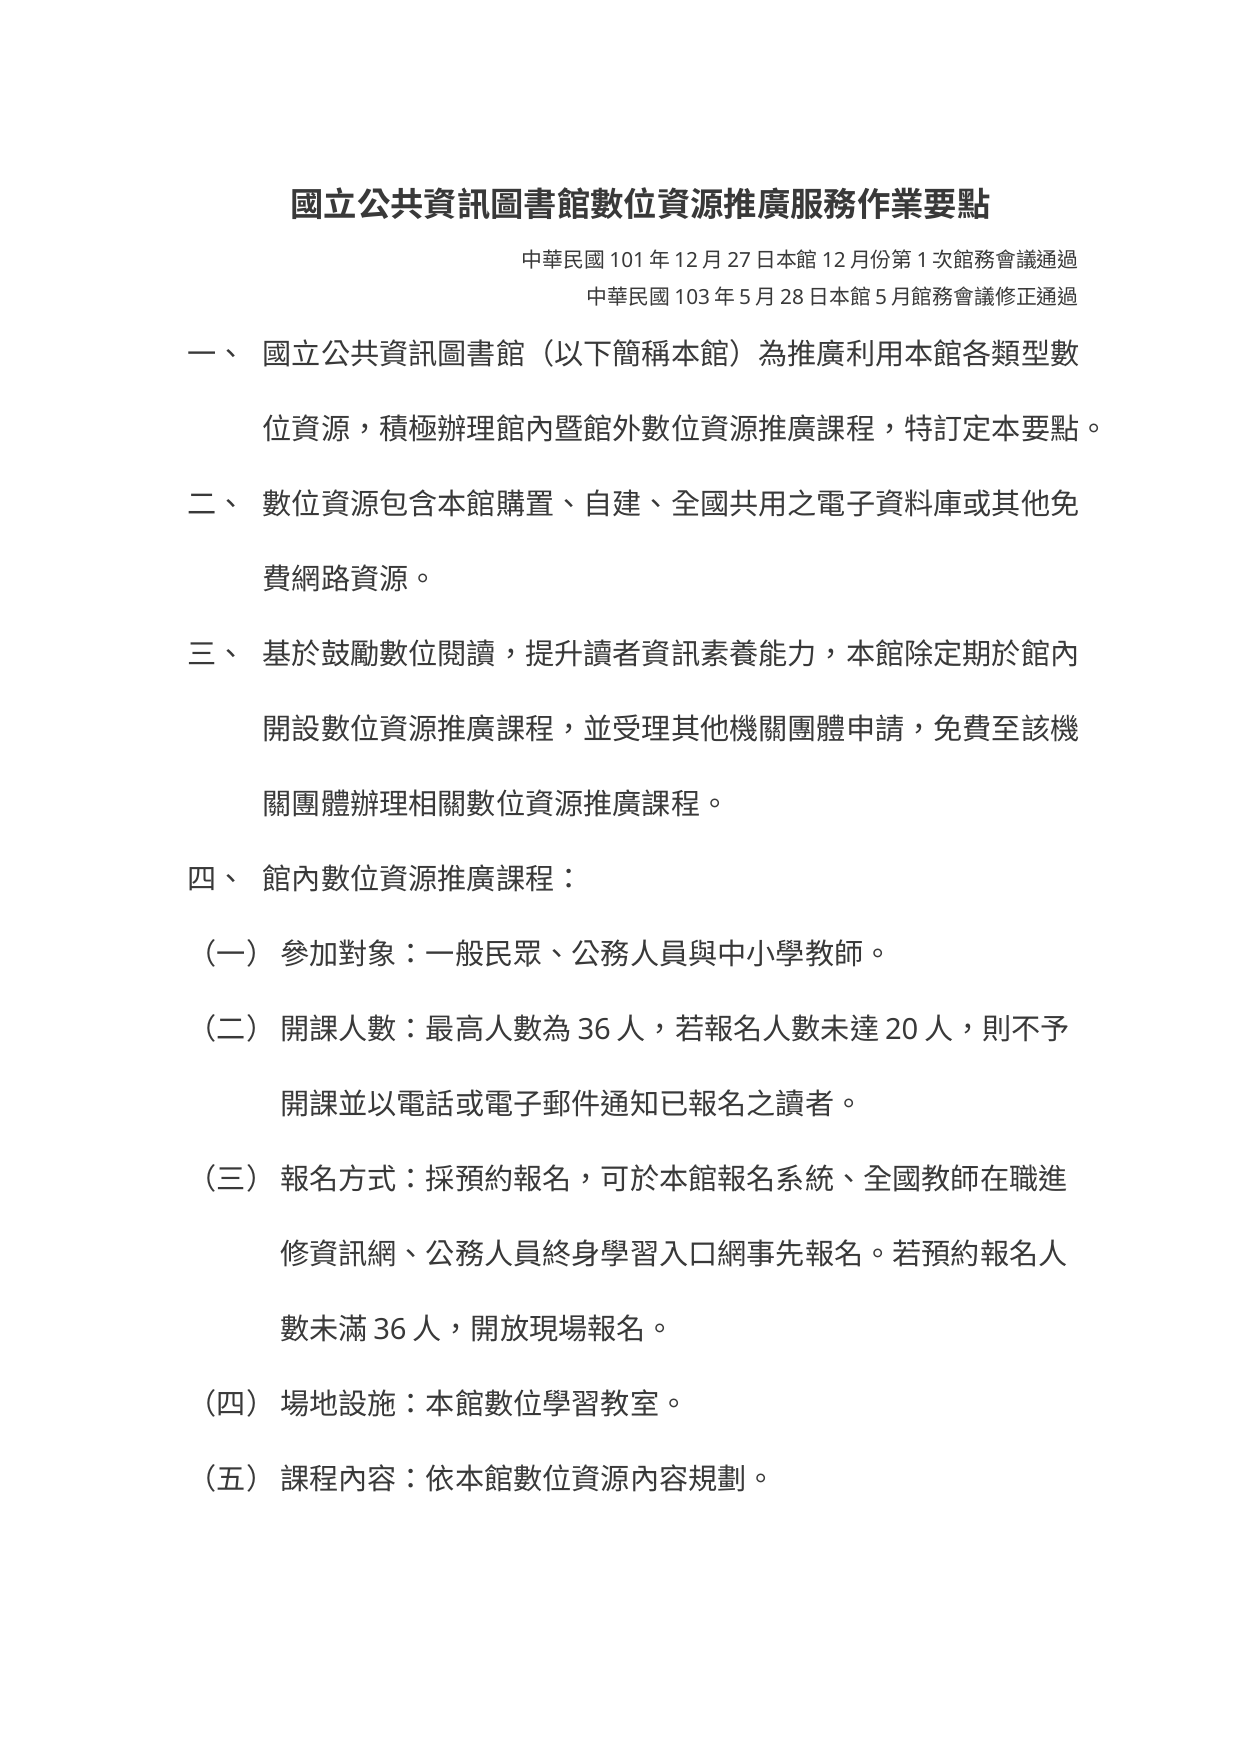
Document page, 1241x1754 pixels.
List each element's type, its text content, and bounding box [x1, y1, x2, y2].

list 基於鼓勵數位閱讀，提升讀者資訊素養能力，本館除定期於館內開設數位資源推廣課程，並受理其他機關團體申請，免費至該機關團體辦理相關數位資源推廣課程。 [187, 614, 1093, 839]
list 課程內容：依本館數位資源內容規劃。 [187, 1439, 1093, 1514]
list 館內數位資源推廣課程： [187, 839, 1093, 914]
list 報名方式：採預約報名，可於本館報名系統、全國教師在職進修資訊網、公務人員終身學習入口網事先報名。若預約報名人數未滿36人，開放現場報名。 [187, 1139, 1093, 1364]
text 中華民國101年12月27日本館12月份第1次館務會議通過 [187, 239, 1078, 277]
list 場地設施：本館數位學習教室。 [187, 1364, 1093, 1439]
list 國立公共資訊圖書館（以下簡稱本館）為推廣利用本館各類型數位資源，積極辦理館內暨館外數位資源推廣課程，特訂定本要點。 [187, 314, 1093, 464]
list 數位資源包含本館購置、自建、全國共用之電子資料庫或其他免費網路資源。 [187, 464, 1093, 614]
list 參加對象：一般民眾、公務人員與中小學教師。 [187, 914, 1093, 989]
text 中華民國103年5月28日本館5月館務會議修正通過 [187, 277, 1078, 314]
text 國立公共資訊圖書館數位資源推廣服務作業要點 [187, 164, 1093, 239]
list 開課人數：最高人數為36人，若報名人數未達20人，則不予開課並以電話或電子郵件通知已報名之讀者。 [187, 989, 1093, 1139]
